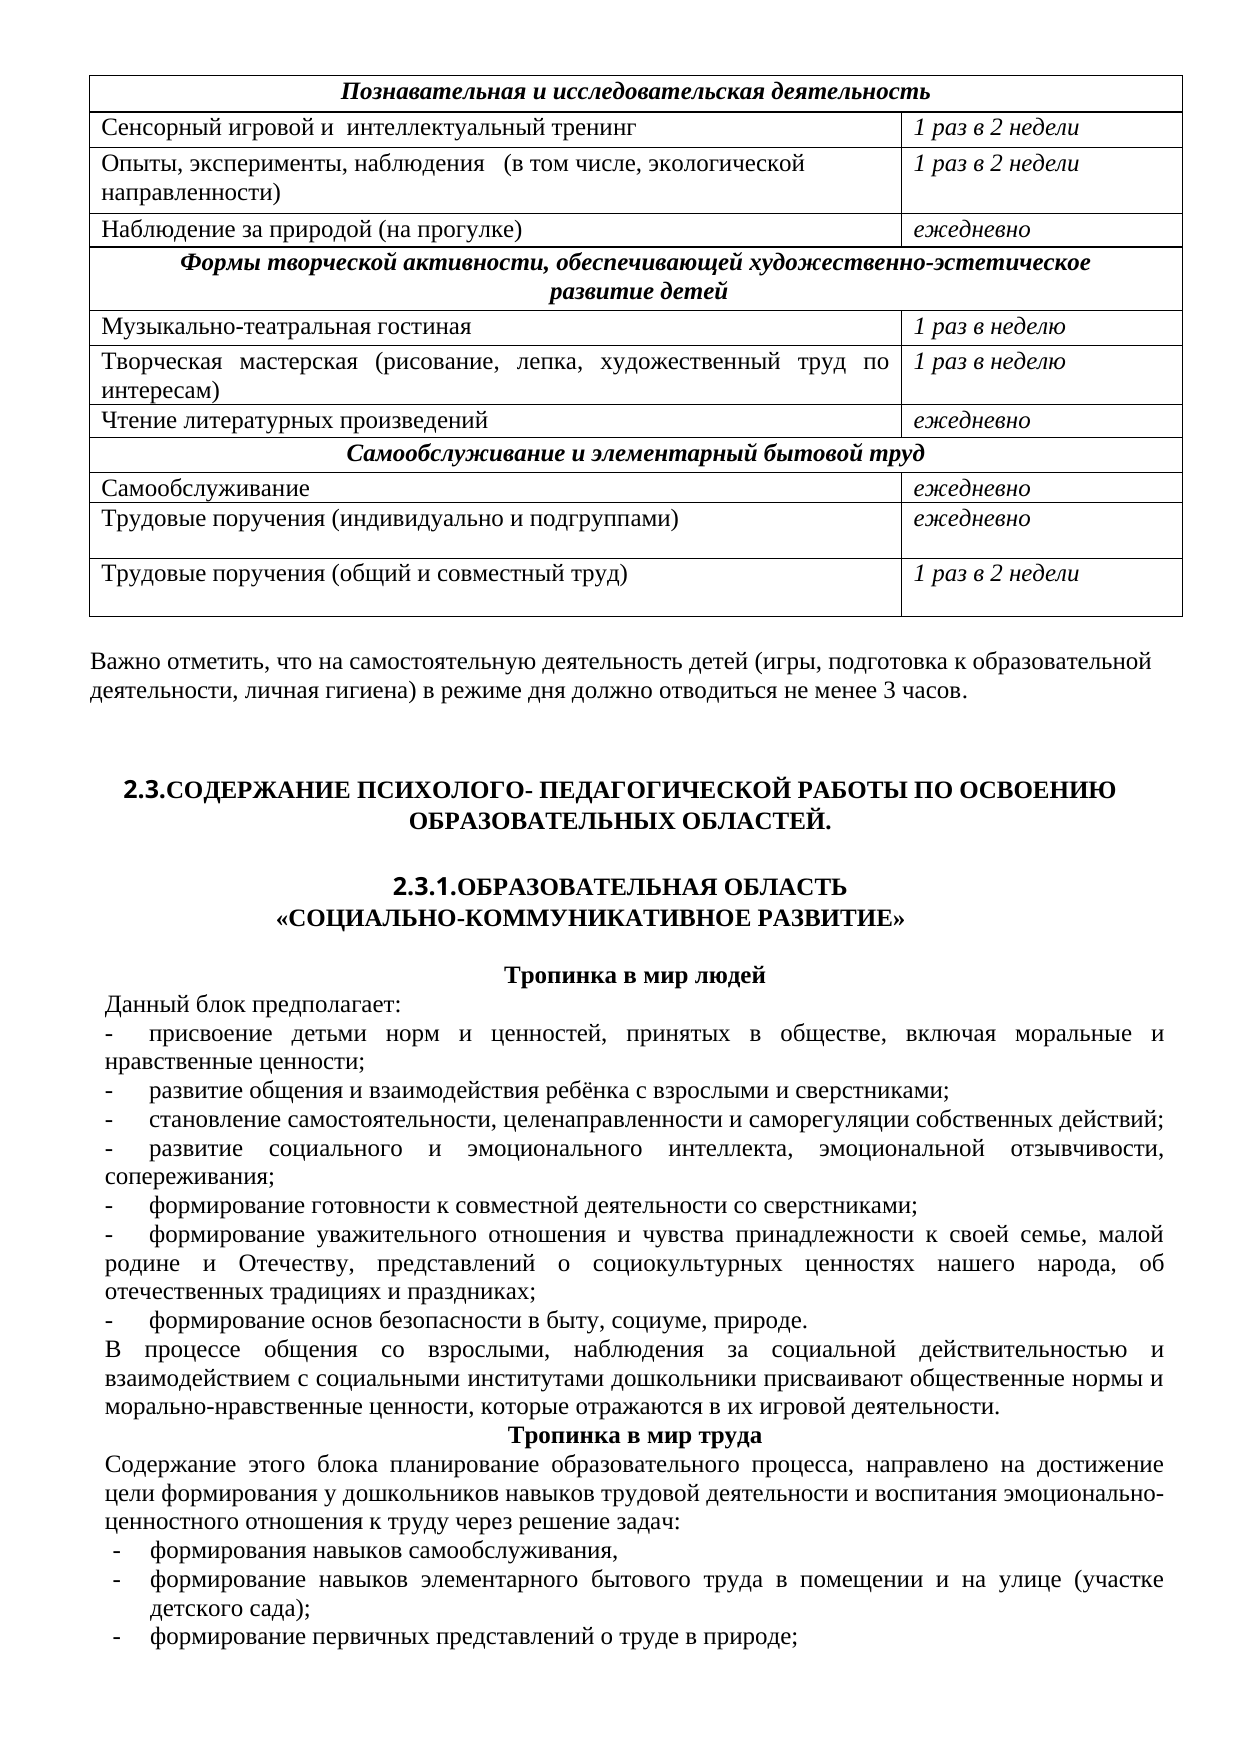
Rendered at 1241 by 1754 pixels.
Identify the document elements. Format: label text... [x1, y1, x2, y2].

list Данный блок предполагает: [104, 989, 1165, 1018]
list В процессе общения со взрослыми, наблюдения за социальной действительностью и взаимодействием с социальными институтами дошкольники присваивают общественные нормы и морально-нравственные ценности, которые отражаются в их игровой деятельности. [104, 1334, 1165, 1420]
table_cell Чтение литературных произведений [90, 405, 901, 437]
table_cell Творческая мастерская (рисование, лепка, художественный труд по интересам) [90, 346, 901, 404]
list формирование навыков элементарного бытового труда в помещении и на улице (участке детского сада); [112, 1564, 1165, 1621]
list - формирование готовности к совместной деятельности со сверстниками; [104, 1190, 1165, 1219]
list «СОЦИАЛЬНО-КОММУНИКАТИВНОЕ РАЗВИТИЕ» [0, 903, 1165, 931]
table_cell Самообслуживание и элементарный бытовой труд [90, 438, 1182, 472]
list - развитие общения и взаимодействия ребёнка с взрослыми и сверстниками; [104, 1075, 1165, 1104]
table_cell 1 раз в неделю [902, 311, 1182, 345]
text 2.3.1.ОБРАЗОВАТЕЛЬНАЯ ОБЛАСТЬ [75, 868, 1165, 903]
table_cell ежедневно [902, 214, 1182, 246]
list формирование первичных представлений о труде в природе; [112, 1621, 1165, 1650]
table_cell Трудовые поручения (общий и совместный труд) [90, 559, 901, 616]
list - присвоение детьми норм и ценностей, принятых в обществе, включая моральные и нравственные ценности; [104, 1018, 1165, 1075]
list Важно отметить, что на самостоятельную деятельность детей (игры, подготовка к образовательной [0, 646, 1165, 675]
table_cell Самообслуживание [90, 473, 901, 502]
text 2.3.СОДЕРЖАНИЕ ПСИХОЛОГО- ПЕДАГОГИЧЕСКОЙ РАБОТЫ ПО ОСВОЕНИЮ ОБРАЗОВАТЕЛЬНЫХ ОБЛАСТЕЙ. [75, 772, 1165, 834]
table_cell Формы творческой активности, обеспечивающей художественно-эстетическое развитие детей [90, 248, 1182, 310]
list Содержание этого блока планирование образовательного процесса, направлено на достижение цели формирования у дошкольников навыков трудовой деятельности и воспитания эмоционально-ценностного отношения к труду через решение задач: [104, 1449, 1165, 1535]
table_cell ежедневно [902, 503, 1182, 557]
list - развитие социального и эмоционального интеллекта, эмоциональной отзывчивости, сопереживания; [104, 1133, 1165, 1190]
table_cell ежедневно [902, 405, 1182, 437]
table_cell Опыты, эксперименты, наблюдения (в том числе, экологической направленности) [90, 148, 901, 213]
table_cell Познавательная и исследовательская деятельность [90, 76, 1182, 111]
list Тропинка в мир труда [104, 1420, 1165, 1449]
list - формирование уважительного отношения и чувства принадлежности к своей семье, малой родине и Отечеству, представлений о социокультурных ценностях нашего народа, об отечественных традициях и праздниках; [104, 1219, 1165, 1305]
table_cell 1 раз в 2 недели [902, 113, 1182, 147]
table_cell Наблюдение за природой (на прогулке) [90, 214, 901, 246]
table_cell ежедневно [902, 473, 1182, 502]
list деятельности, личная гигиена) в режиме дня должно отводиться не менее 3 часов. [0, 675, 1165, 703]
list - формирование основ безопасности в быту, социуме, природе. [104, 1305, 1165, 1334]
list - становление самостоятельности, целенаправленности и саморегуляции собственных действий; [104, 1104, 1165, 1133]
table_cell Сенсорный игровой и интеллектуальный тренинг [90, 113, 901, 147]
table_cell 1 раз в 2 недели [902, 148, 1182, 213]
table_cell Музыкально-театральная гостиная [90, 311, 901, 345]
list формирования навыков самообслуживания, [112, 1535, 1165, 1564]
table_cell Трудовые поручения (индивидуально и подгруппами) [90, 503, 901, 557]
list Тропинка в мир людей [75, 960, 1165, 989]
table_cell 1 раз в неделю [902, 346, 1182, 404]
table_cell 1 раз в 2 недели [902, 559, 1182, 616]
